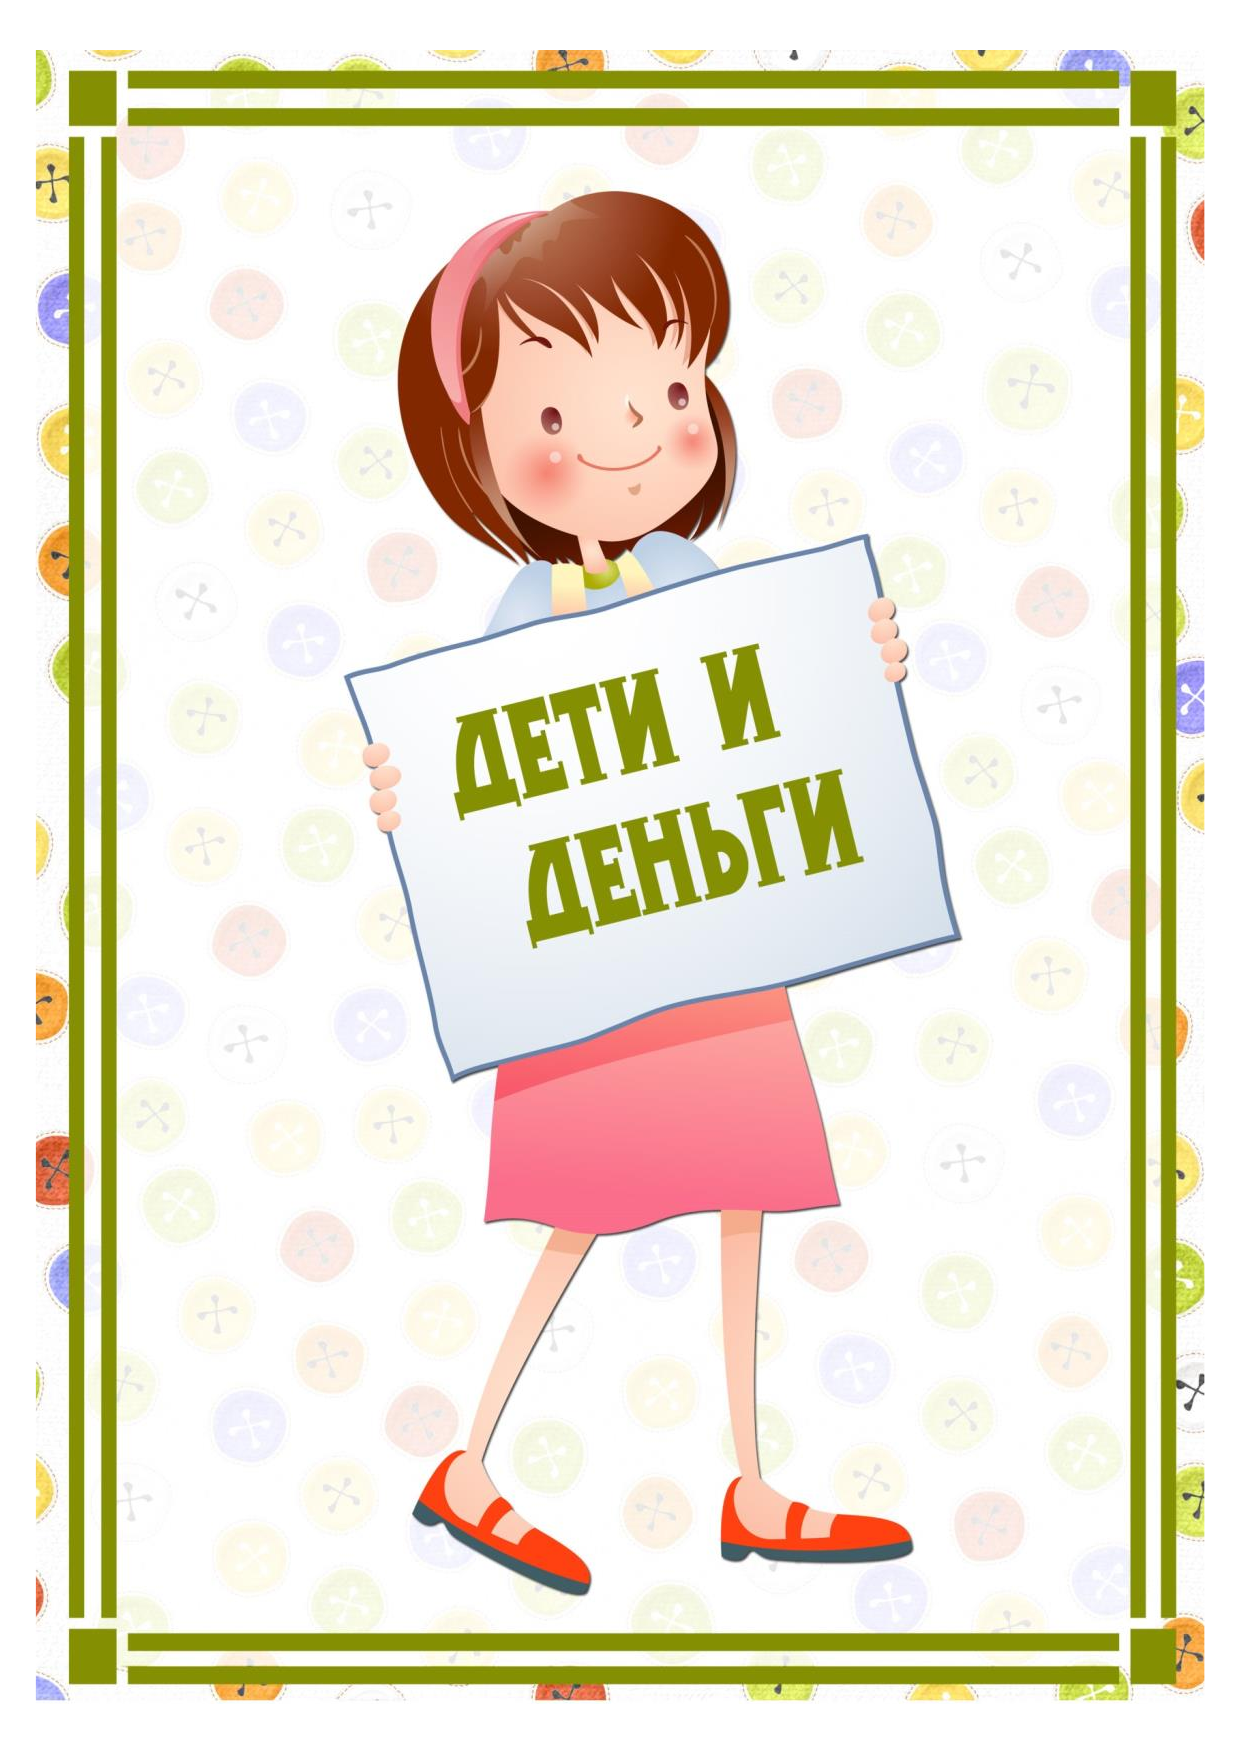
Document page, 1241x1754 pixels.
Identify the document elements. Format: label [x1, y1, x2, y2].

picture [35, 50, 1205, 1704]
